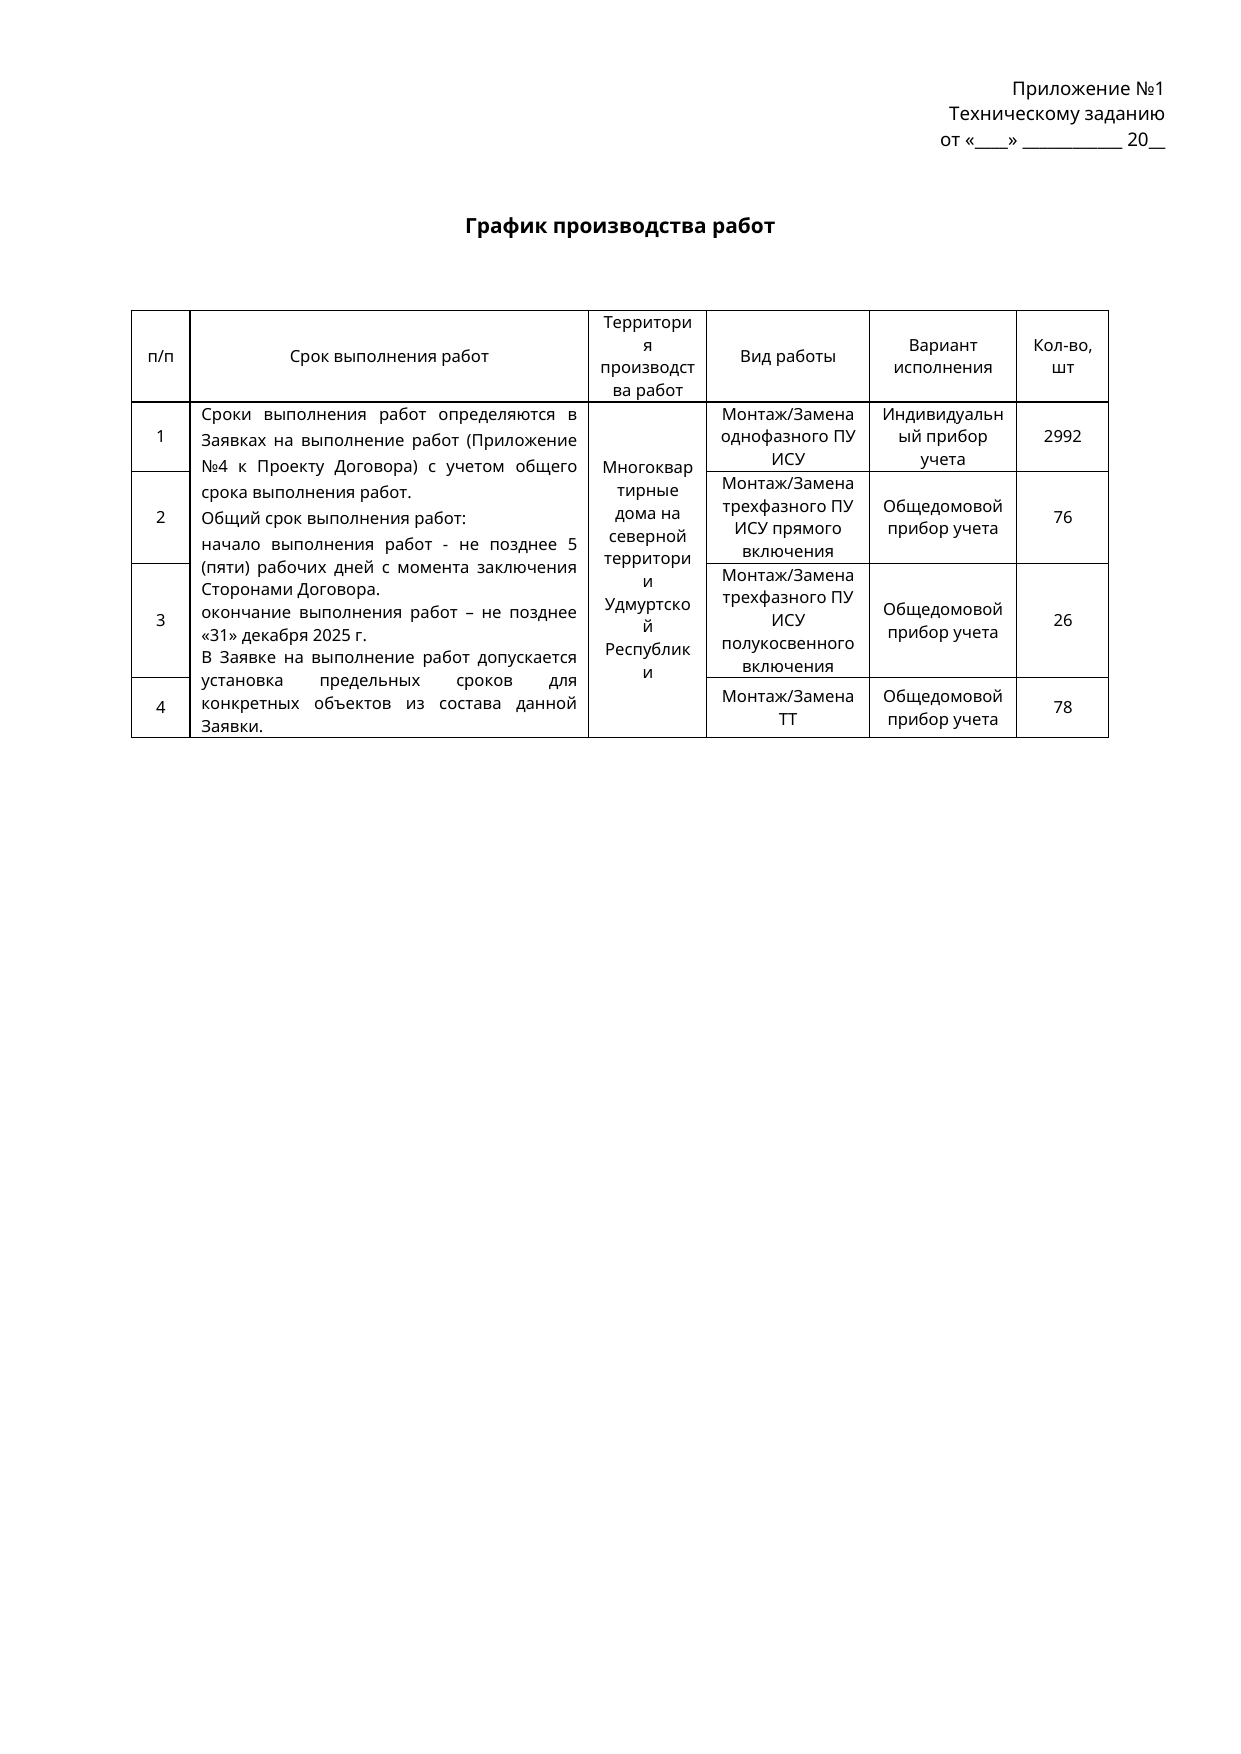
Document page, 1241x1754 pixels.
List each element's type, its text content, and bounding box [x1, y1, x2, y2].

table_cell Общедомовой прибор учета [870, 678, 1016, 737]
table_header п/п [132, 311, 189, 401]
table_header Вариант исполнения [870, 311, 1016, 401]
text от «____» ____________ 20__ [784, 126, 1165, 152]
table_cell 78 [1017, 678, 1108, 737]
table_cell Монтаж/Замена ТТ [707, 678, 869, 737]
table_cell Общедомовой прибор учета [870, 564, 1016, 677]
table_cell Монтаж/Замена трехфазного ПУ ИСУ полукосвенного включения [707, 564, 869, 677]
table_cell Монтаж/Замена однофазного ПУ ИСУ [707, 403, 869, 471]
table_header Вид работы [707, 311, 869, 401]
table_cell Сроки выполнения работ определяются в Заявках на выполнение работ (Приложение №4 к Проекту Договора) с учетом общего срока выполнения работ. Общий срок выполнения работ: начало выполнения работ - не позднее 5 (пяти) рабочих дней с момента заключения Сторонами Договора. окончание выполнения работ – не позднее «31» декабря 2025 г. В Заявке на выполнение работ допускается установка предельных сроков для конкретных объектов из состава данной Заявки. [191, 403, 588, 737]
table_cell Общедомовой прибор учета [870, 472, 1016, 562]
table_cell Монтаж/Замена трехфазного ПУ ИСУ прямого включения [707, 472, 869, 562]
table_cell Индивидуальный прибор учета [870, 403, 1016, 471]
table_cell 3 [132, 564, 189, 677]
table_cell Многоквартирные дома на северной территории Удмуртской Республики [589, 403, 706, 737]
table_cell 4 [132, 678, 189, 737]
text Техническому заданию [784, 101, 1165, 126]
text График производства работ [75, 211, 1165, 240]
table_header Кол-во, шт [1017, 311, 1108, 401]
table_cell 2 [132, 472, 189, 562]
table_cell 2992 [1017, 403, 1108, 471]
table_cell 26 [1017, 564, 1108, 677]
table_header Территория производства работ [589, 311, 706, 401]
table_cell 1 [132, 403, 189, 471]
table_header Срок выполнения работ [191, 311, 588, 401]
subtitle Приложение №1 [784, 75, 1165, 101]
table_cell 76 [1017, 472, 1108, 562]
